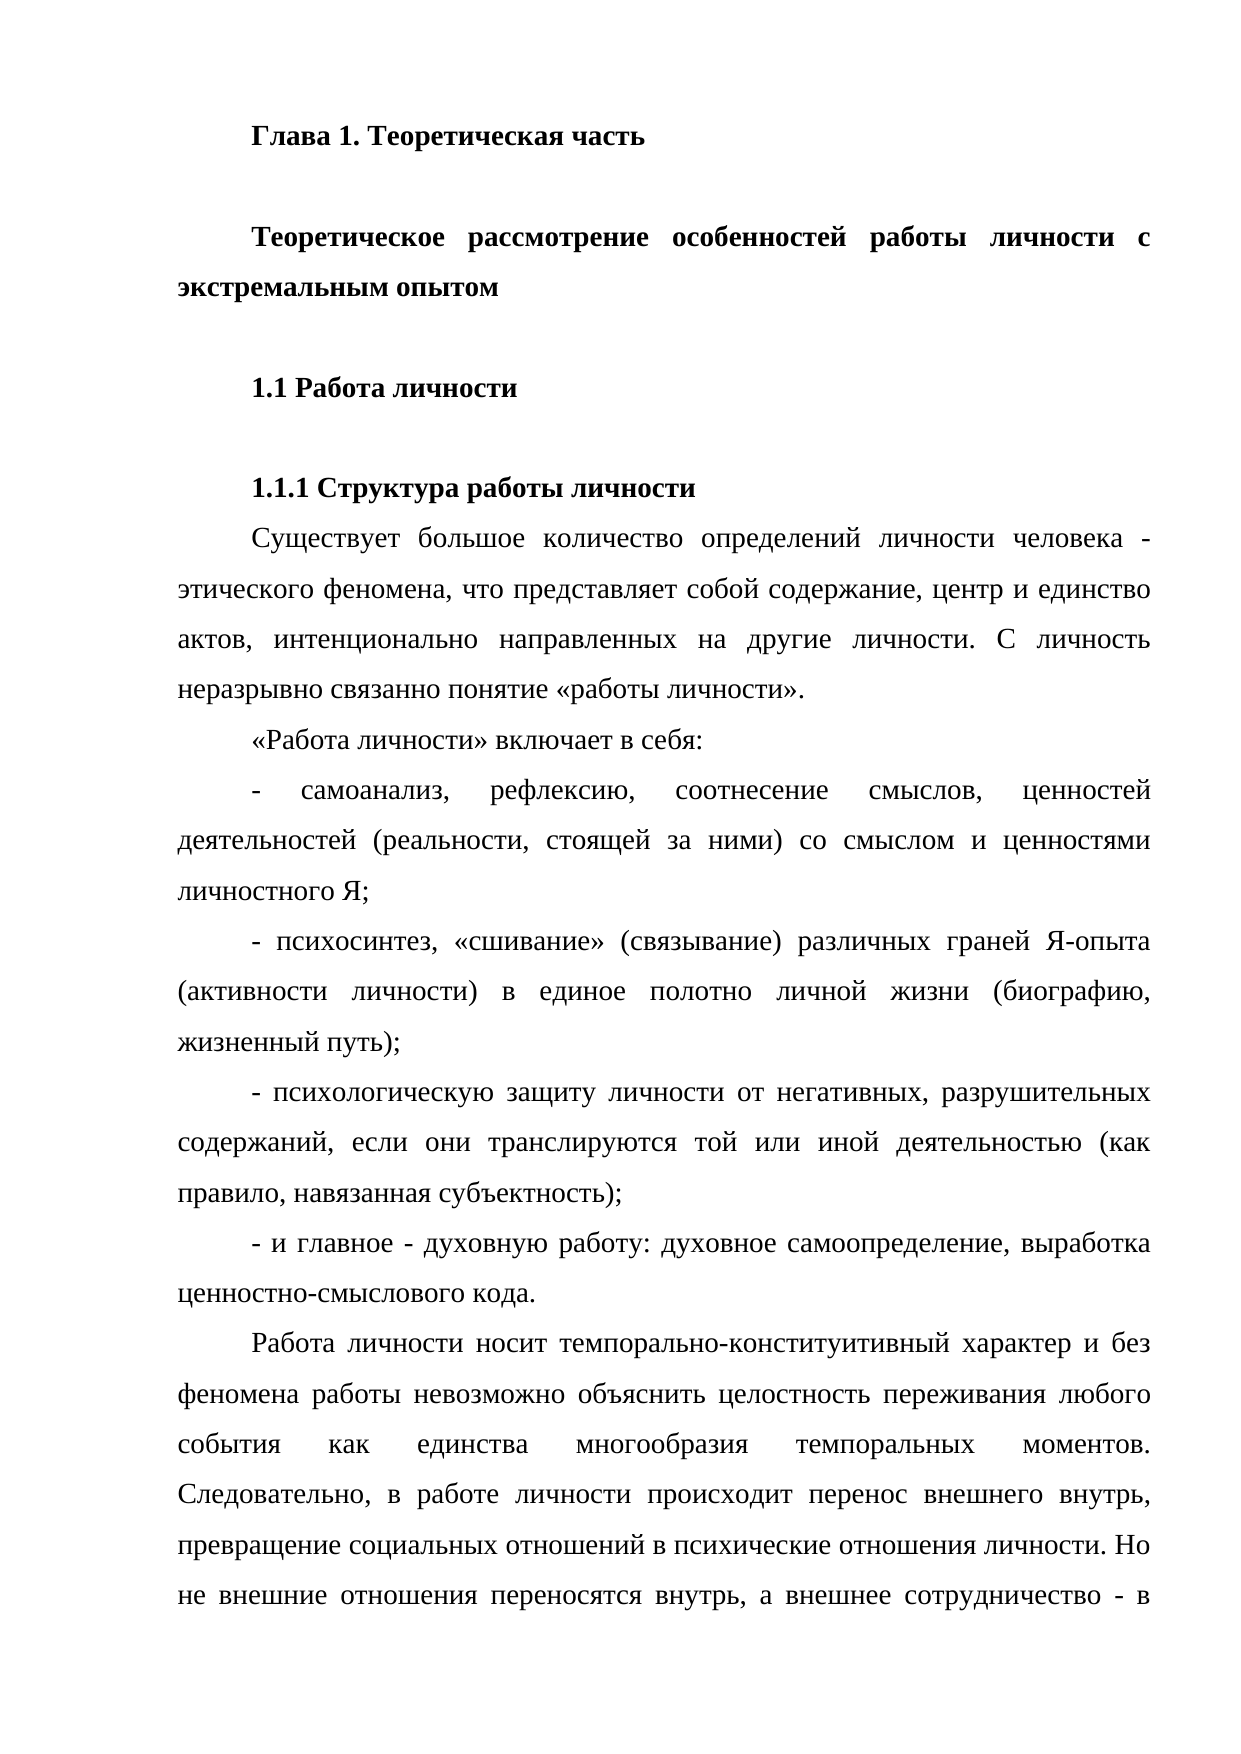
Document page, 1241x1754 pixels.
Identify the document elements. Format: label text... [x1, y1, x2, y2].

text Существует большое количество определений личности человека - этического феномена, что представляет собой содержание, центр и единство актов, интенционально направленных на другие личности. С личность неразрывно связанно понятие «работы личности». [177, 521, 1152, 705]
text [177, 1326, 1152, 1611]
text 1.1 Работа личности [177, 370, 1152, 403]
text - самоанализ, рефлексию, соотнесение смыслов, ценностей деятельностей (реальности, стоящей за ними) со смыслом и ценностями личностного Я; [177, 772, 1152, 906]
text - психологическую защиту личности от негативных, разрушительных содержаний, если они транслируются той или иной деятельностью (как правило, навязанная субъектность); [177, 1074, 1152, 1208]
text Теоретическое рассмотрение особенностей работы личности с экстремальным опытом [177, 219, 1152, 303]
text Глава 1. Теоретическая часть [177, 118, 1152, 152]
text «Работа личности» включает в себя: [177, 722, 1152, 755]
text 1.1.1 Структура работы личности [177, 470, 1152, 504]
text - и главное - духовную работу: духовное самоопределение, выработка ценностно-смыслового кода. [177, 1225, 1152, 1309]
text - психосинтез, «сшивание» (связывание) различных граней Я-опыта (активности личности) в единое полотно личной жизни (биографию, жизненный путь); [177, 923, 1152, 1057]
